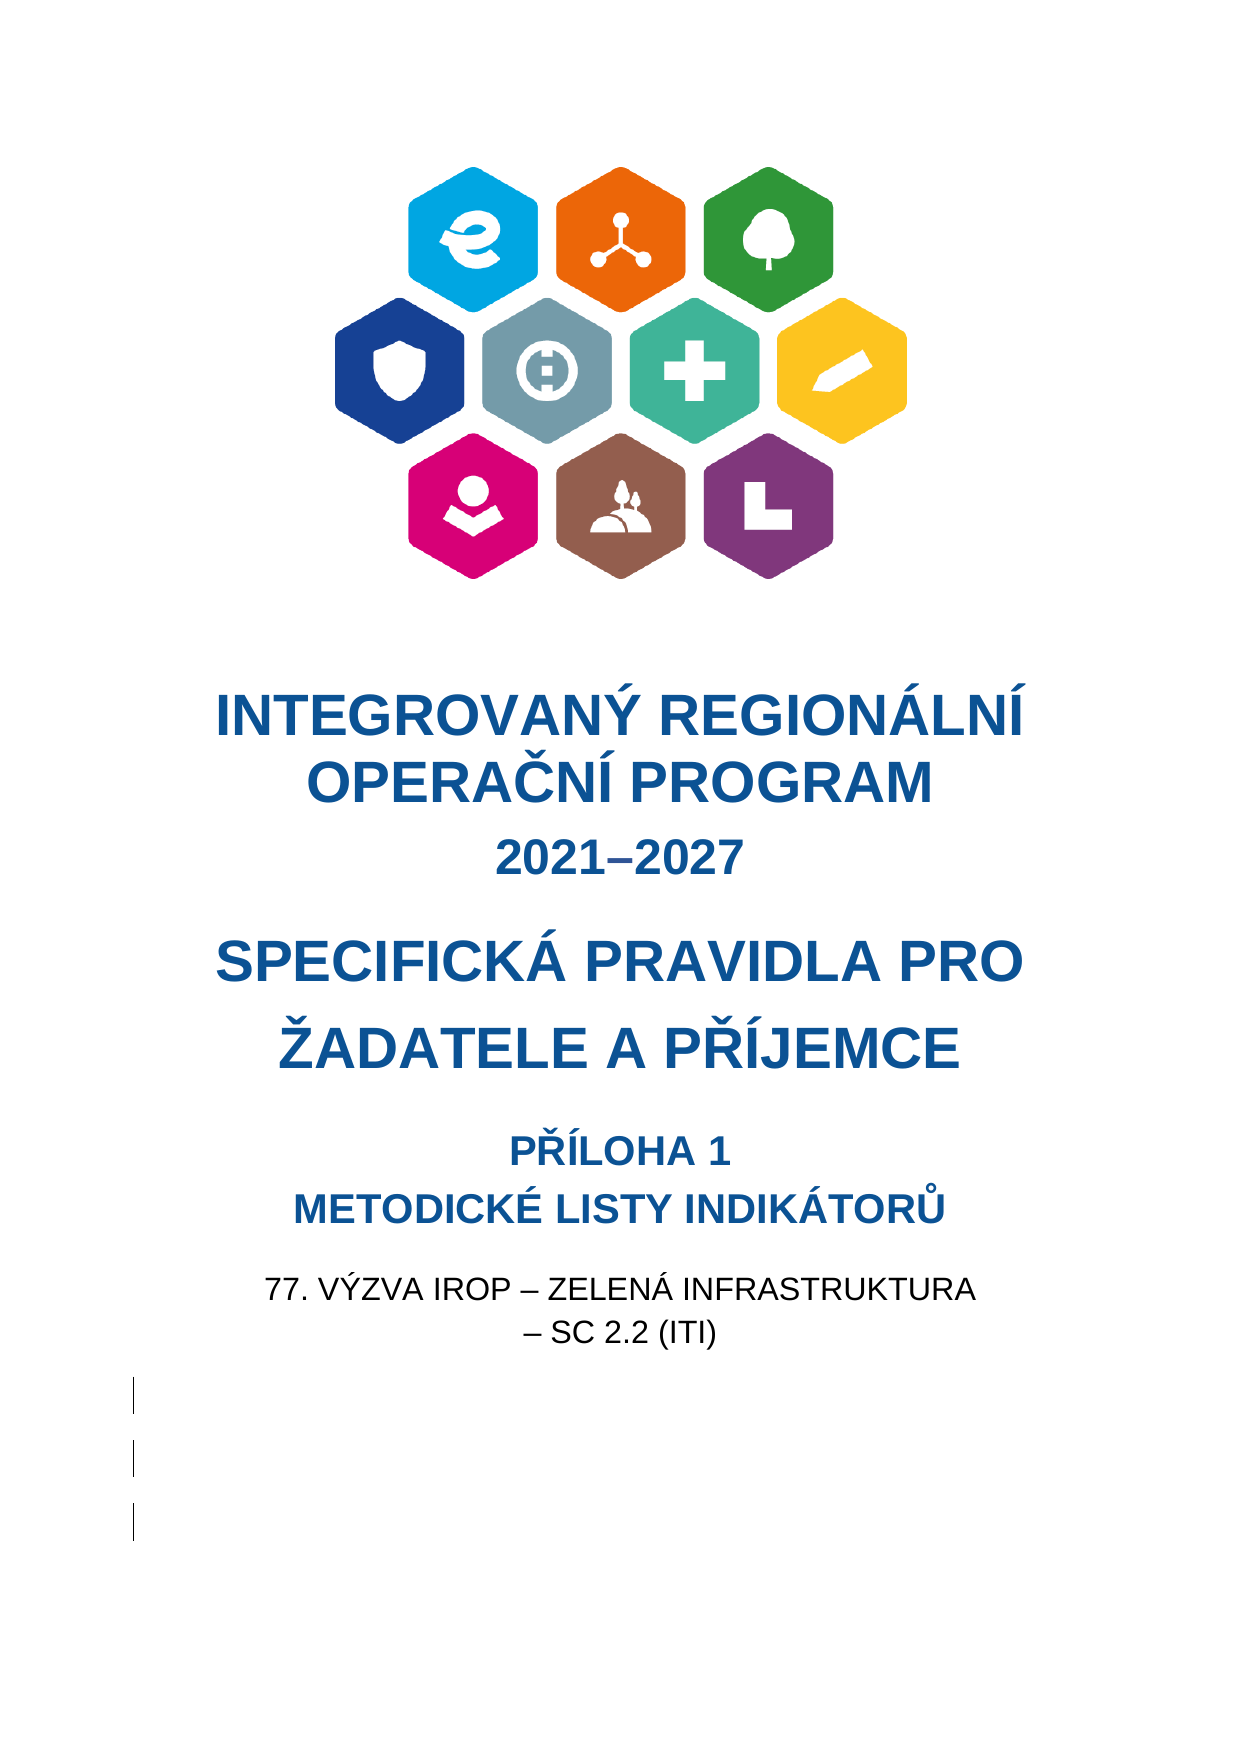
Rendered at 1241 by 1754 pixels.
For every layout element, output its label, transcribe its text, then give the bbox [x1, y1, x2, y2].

text 77. VÝZVA IROP – ZELENÁ INFRASTRUKTURA – SC 2.2 (ITI) [148, 1271, 1092, 1350]
text PŘÍLOHA 1 [148, 1127, 1092, 1175]
text SPECIFICKÁ PRAVIDLA PRO ŽADATELE A PŘÍJEMCE [148, 927, 1092, 1081]
text METODICKÉ LISTY INDIKÁTORŮ [148, 1184, 1092, 1232]
picture [324, 149, 912, 607]
text 2021–2027 [148, 828, 1092, 885]
text INTEGROVANÝ REGIONÁLNÍ OPERAČNÍ PROGRAM [148, 593, 1092, 815]
